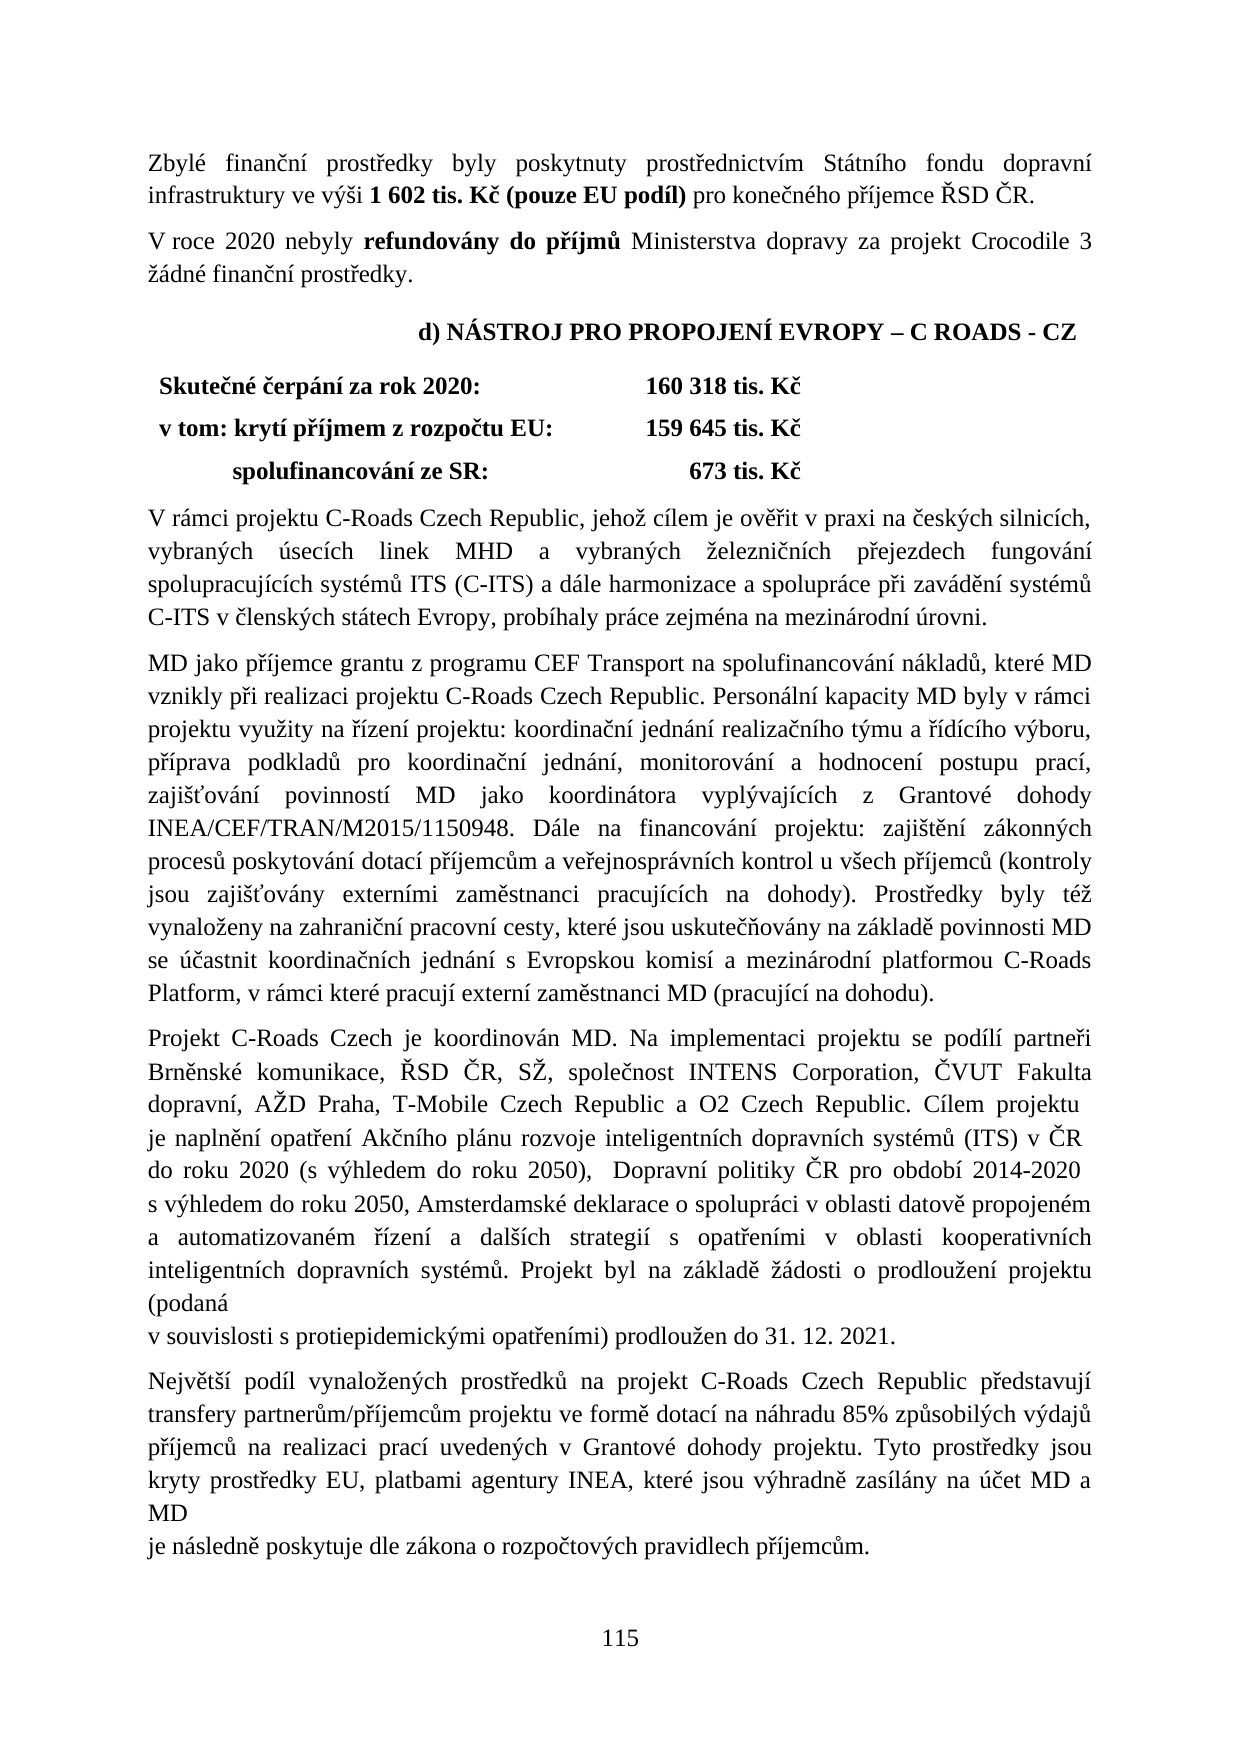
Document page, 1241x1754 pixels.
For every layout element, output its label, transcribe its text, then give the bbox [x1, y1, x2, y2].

text MD jako příjemce grantu z programu CEF Transport na spolufinancování nákladů, které MD vznikly při realizaci projektu C-Roads Czech Republic. Personální kapacity MD byly v rámci projektu využity na řízení projektu: koordinační jednání realizačního týmu a řídícího výboru, příprava podkladů pro koordinační jednání, monitorování a hodnocení postupu prací, zajišťování povinností MD jako koordinátora vyplývajících z Grantové dohody INEA/CEF/TRAN/M2015/1150948. Dále na financování projektu: zajištění zákonných procesů poskytování dotací příjemcům a veřejnosprávních kontrol u všech příjemců (kontroly jsou zajišťovány externími zaměstnanci pracujících na dohody). Prostředky byly též vynaloženy na zahraniční pracovní cesty, které jsou uskutečňovány na základě povinnosti MD se účastnit koordinačních jednání s Evropskou komisí a mezinárodní platformou C-Roads Platform, v rámci které pracují externí zaměstnanci MD (pracující na dohodu). [148, 648, 1093, 1007]
text d) NÁSTROJ PRO PROPOJENÍ EVROPY – C ROADS - CZ [388, 317, 1093, 346]
text V roce 2020 nebyly refundovány do příjmů Ministerstva dopravy za projekt Crocodile 3 žádné finanční prostředky. [148, 226, 1093, 288]
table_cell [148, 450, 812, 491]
text Projekt C-Roads Czech je koordinován MD. Na implementaci projektu se podílí partneři Brněnské komunikace, ŘSD ČR, SŽ, společnost INTENS Corporation, ČVUT Fakulta dopravní, AŽD Praha, T-Mobile Czech Republic a O2 Czech Republic. Cílem projektu je naplnění opatření Akčního plánu rozvoje inteligentních dopravních systémů (ITS) v ČR do roku 2020 (s výhledem do roku 2050), Dopravní politiky ČR pro období 2014-2020 s výhledem do roku 2050, Amsterdamské deklarace o spolupráci v oblasti datově propojeném a automatizovaném řízení a dalších strategií s opatřeními v oblasti kooperativních inteligentních dopravních systémů. Projekt byl na základě žádosti o prodloužení projektu (podaná v souvislosti s protiepidemickými opatřeními) prodloužen do 31. 12. 2021. [148, 1023, 1093, 1349]
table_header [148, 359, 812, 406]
text Největší podíl vynaložených prostředků na projekt C-Roads Czech Republic představují transfery partnerům/příjemcům projektu ve formě dotací na náhradu 85% způsobilých výdajů příjemců na realizaci prací uvedených v Grantové dohody projektu. Tyto prostředky jsou kryty prostředky EU, platbami agentury INEA, které jsou výhradně zasílány na účet MD a MD je následně poskytuje dle zákona o rozpočtových pravidlech příjemcům. [148, 1366, 1093, 1560]
text V rámci projektu C-Roads Czech Republic, jehož cílem je ověřit v praxi na českých silnicích, vybraných úsecích linek MHD a vybraných železničních přejezdech fungování spolupracujících systémů ITS (C-ITS) a dále harmonizace a spolupráce při zavádění systémů C-ITS v členských státech Evropy, probíhaly práce zejména na mezinárodní úrovni. [148, 503, 1093, 631]
text Zbylé finanční prostředky byly poskytnuty prostřednictvím Státního fondu dopravní infrastruktury ve výši 1 602 tis. Kč (pouze EU podíl) pro konečného příjemce ŘSD ČR. [148, 148, 1093, 209]
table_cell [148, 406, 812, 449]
